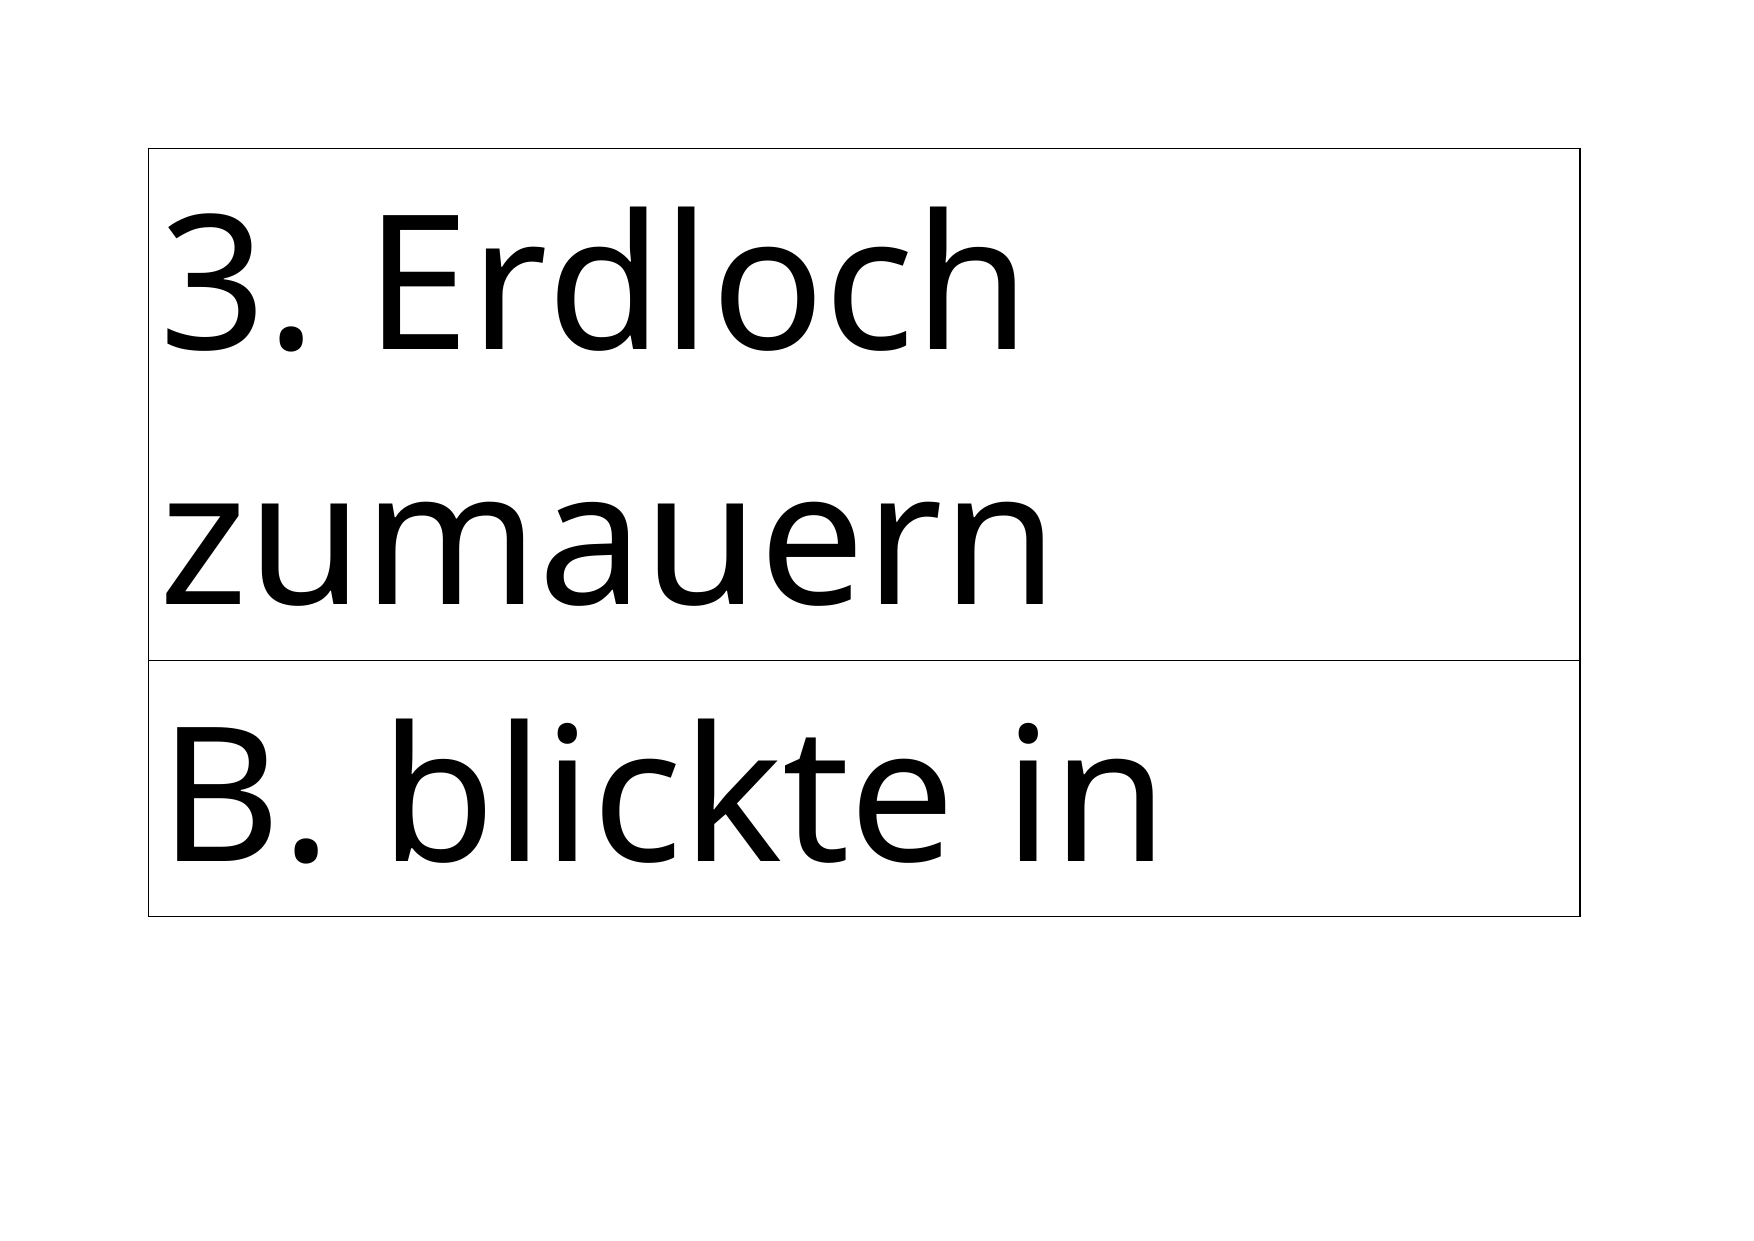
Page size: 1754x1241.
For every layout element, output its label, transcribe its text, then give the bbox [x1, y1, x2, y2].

table_cell 3. Erdloch zumauern [149, 149, 1579, 659]
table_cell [149, 661, 1579, 916]
